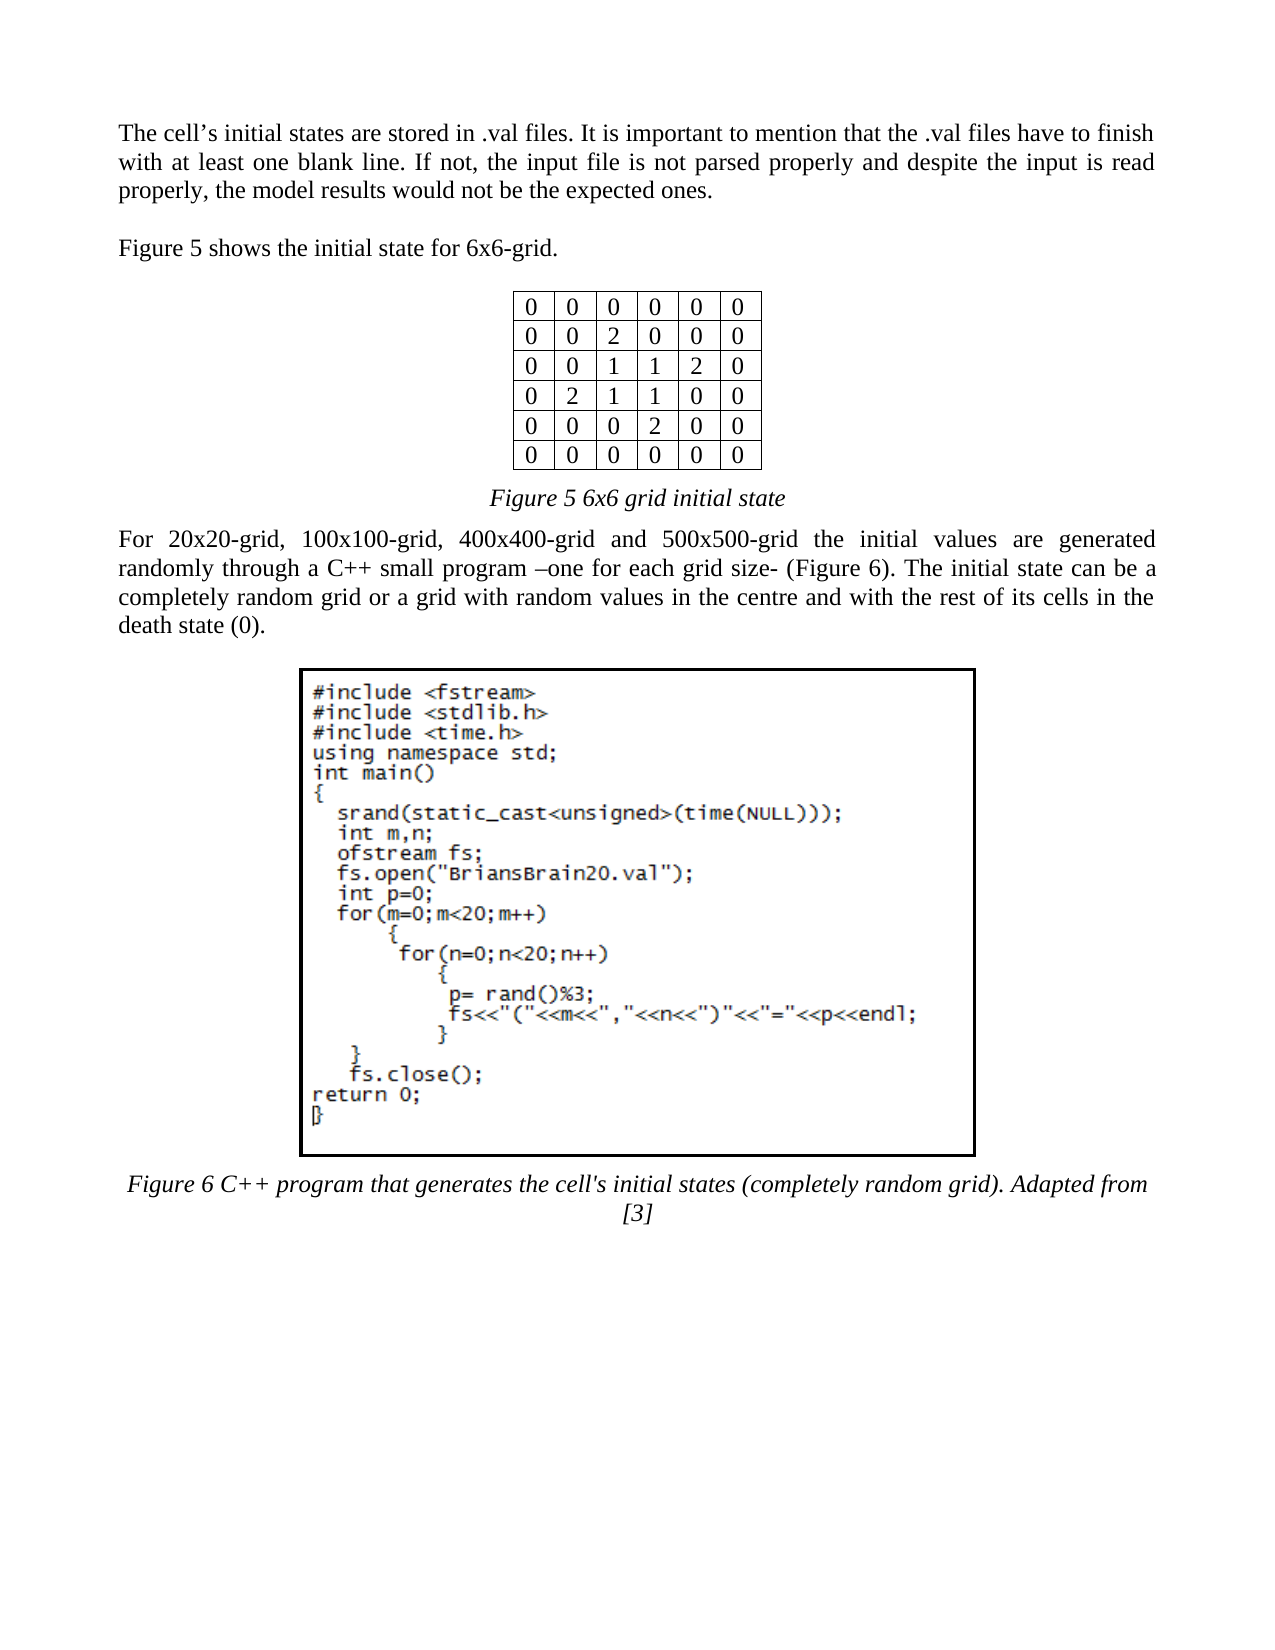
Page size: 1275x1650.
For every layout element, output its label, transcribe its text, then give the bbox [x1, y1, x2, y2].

table_cell 0 [555, 321, 596, 350]
table_cell 0 [555, 351, 596, 380]
table_cell 0 [721, 381, 761, 410]
table_cell 0 [514, 441, 554, 469]
table_cell 0 [721, 321, 761, 350]
table_cell 0 [721, 351, 761, 380]
table_cell 0 [638, 321, 678, 350]
table_cell 2 [555, 381, 596, 410]
table_cell 0 [514, 351, 554, 380]
table_cell 0 [597, 441, 637, 469]
table_header 0 [597, 292, 637, 320]
table_cell 0 [721, 411, 761, 439]
table_cell 2 [638, 411, 678, 439]
table_cell 0 [679, 321, 720, 350]
table_cell 0 [679, 441, 720, 469]
table_cell 0 [514, 411, 554, 439]
table_cell 2 [597, 321, 637, 350]
table_cell 0 [679, 411, 720, 439]
table_cell 2 [679, 351, 720, 380]
table_cell 0 [679, 381, 720, 410]
table_header 0 [638, 292, 678, 320]
table_cell 1 [638, 381, 678, 410]
table_header 0 [721, 292, 761, 320]
table_cell 0 [597, 411, 637, 439]
table_cell 1 [597, 381, 637, 410]
table_cell 0 [638, 441, 678, 469]
table_cell 0 [721, 441, 761, 469]
table_header 0 [555, 292, 596, 320]
table_cell 0 [514, 321, 554, 350]
table_cell 1 [638, 351, 678, 380]
table_cell 0 [555, 411, 596, 439]
picture [303, 671, 973, 1154]
table_cell 0 [555, 441, 596, 469]
table_header 0 [679, 292, 720, 320]
table_cell 1 [597, 351, 637, 380]
table_cell 0 [514, 381, 554, 410]
text The cell’s initial states are stored in .val files. It is important to mention that the .val files have to finish with at least one blank line. If not, the input file is not parsed properly and despite the input is read properly, the model results would not be the expected ones. [118, 118, 1157, 204]
table_header 0 [514, 292, 554, 320]
